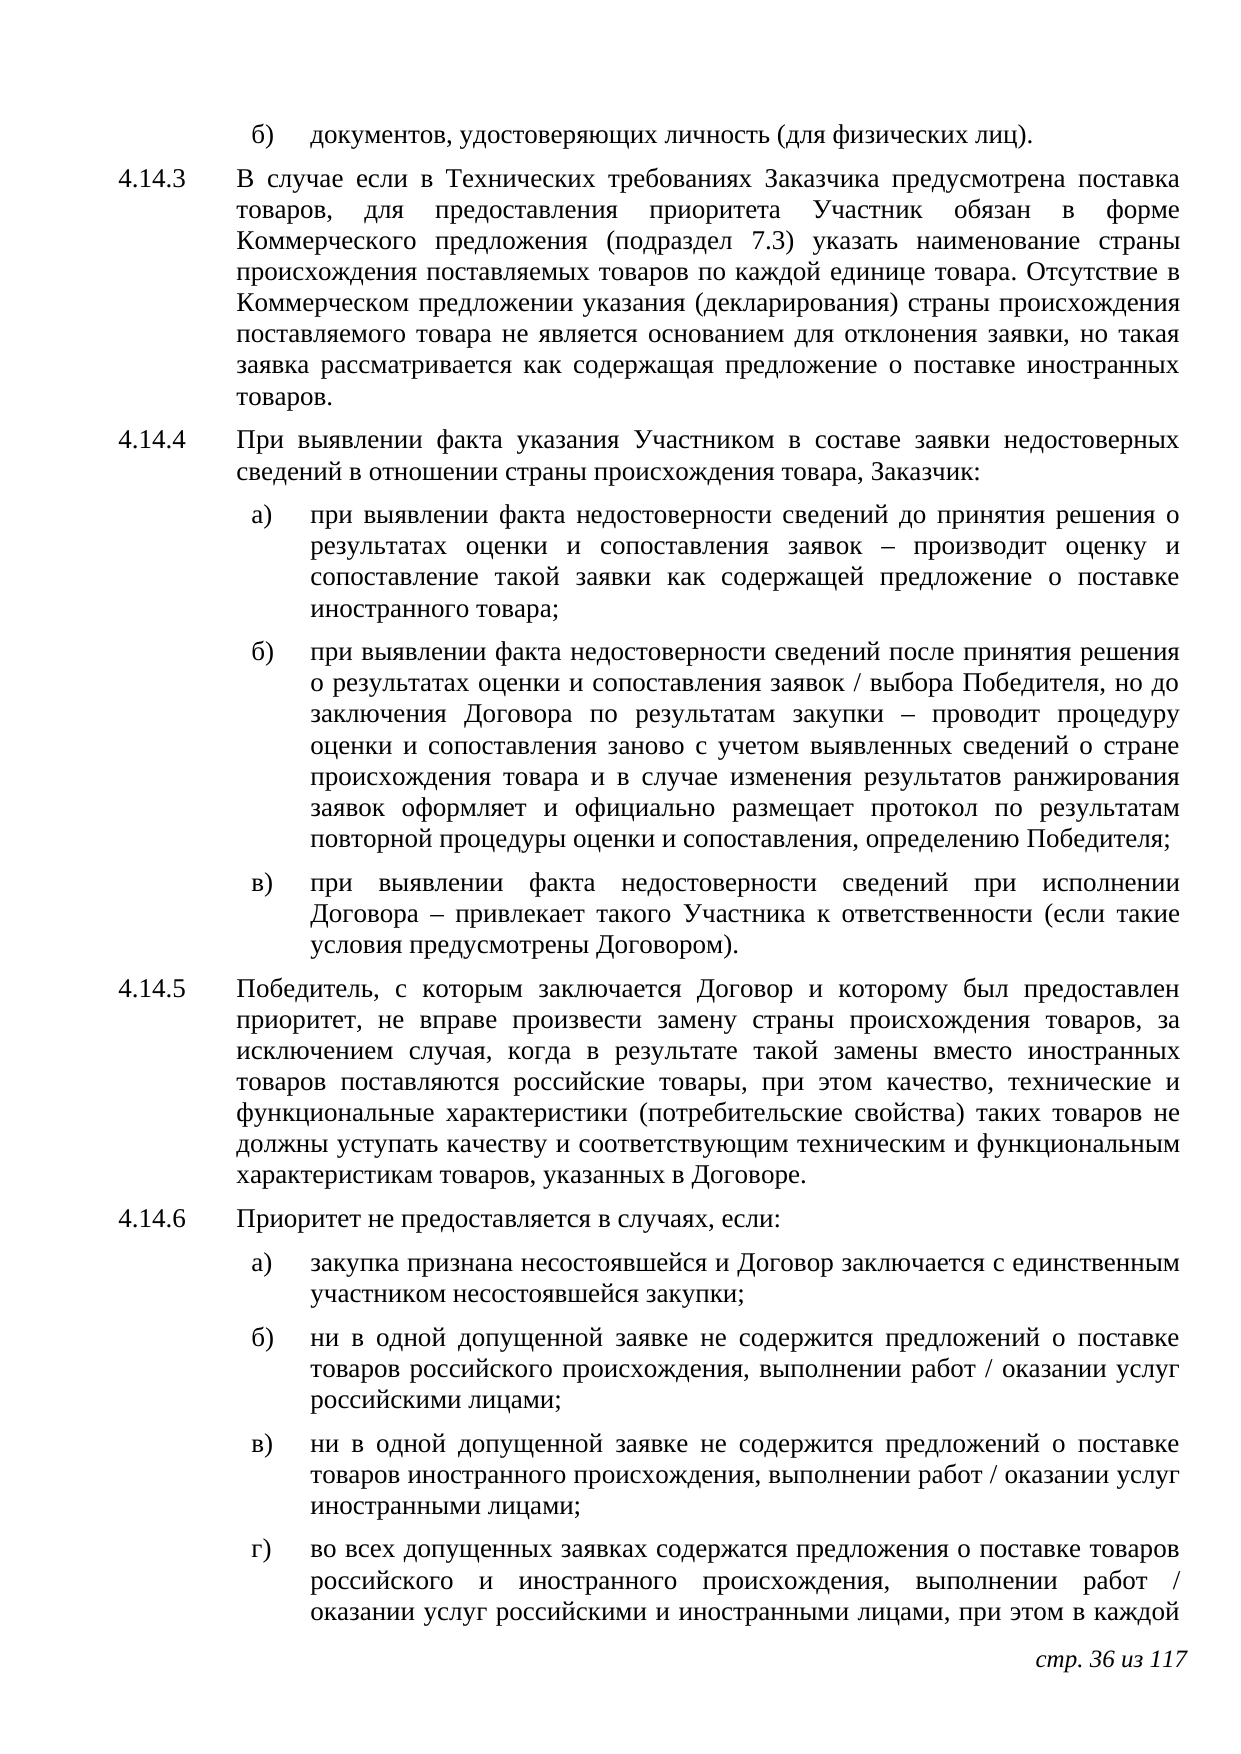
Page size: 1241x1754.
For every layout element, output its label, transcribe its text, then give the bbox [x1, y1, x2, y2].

text при выявлении факта недостоверности сведений после принятия решения о результатах оценки и сопоставления заявок / выбора Победителя, но до заключения Договора по результатам закупки – проводит процедуру оценки и сопоставления заново с учетом выявленных сведений о стране происхождения товара и в случае изменения результатов ранжирования заявок оформляет и официально размещает протокол по результатам повторной процедуры оценки и сопоставления, определению Победителя; [251, 635, 1181, 853]
text ни в одной допущенной заявке не содержится предложений о поставке товаров иностранного происхождения, выполнении работ / оказании услуг иностранными лицами; [251, 1427, 1181, 1520]
text ни в одной допущенной заявке не содержится предложений о поставке товаров российского происхождения, выполнении работ / оказании услуг российскими лицами; [251, 1321, 1181, 1414]
text документов, удостоверяющих личность (для физических лиц). [251, 118, 1181, 149]
text закупка признана несостоявшейся и Договор заключается с единственным участником несостоявшейся закупки; [251, 1246, 1181, 1308]
text При выявлении факта указания Участником в составе заявки недостоверных сведений в отношении страны происхождения товара, Заказчик: [118, 423, 1181, 486]
text при выявлении факта недостоверности сведений до принятия решения о результатах оценки и сопоставления заявок – производит оценку и сопоставление такой заявки как содержащей предложение о поставке иностранного товара; [251, 498, 1181, 623]
text В случае если в Технических требованиях Заказчика предусмотрена поставка товаров, для предоставления приоритета Участник обязан в форме Коммерческого предложения (подраздел 7.3) указать наименование страны происхождения поставляемых товаров по каждой единице товара. Отсутствие в Коммерческом предложении указания (декларирования) страны происхождения поставляемого товара не является основанием для отклонения заявки, но такая заявка рассматривается как содержащая предложение о поставке иностранных товаров. [118, 162, 1181, 411]
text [251, 1533, 1181, 1626]
text при выявлении факта недостоверности сведений при исполнении Договора – привлекает такого Участника к ответственности (если такие условия предусмотрены Договором). [251, 866, 1181, 959]
text Победитель, с которым заключается Договор и которому был предоставлен приоритет, не вправе произвести замену страны происхождения товаров, за исключением случая, когда в результате такой замены вместо иностранных товаров поставляются российские товары, при этом качество, технические и функциональные характеристики (потребительские свойства) таких товаров не должны уступать качеству и соответствующим техническим и функциональным характеристикам товаров, указанных в Договоре. [118, 972, 1181, 1190]
text Приоритет не предоставляется в случаях, если: [118, 1202, 1181, 1233]
